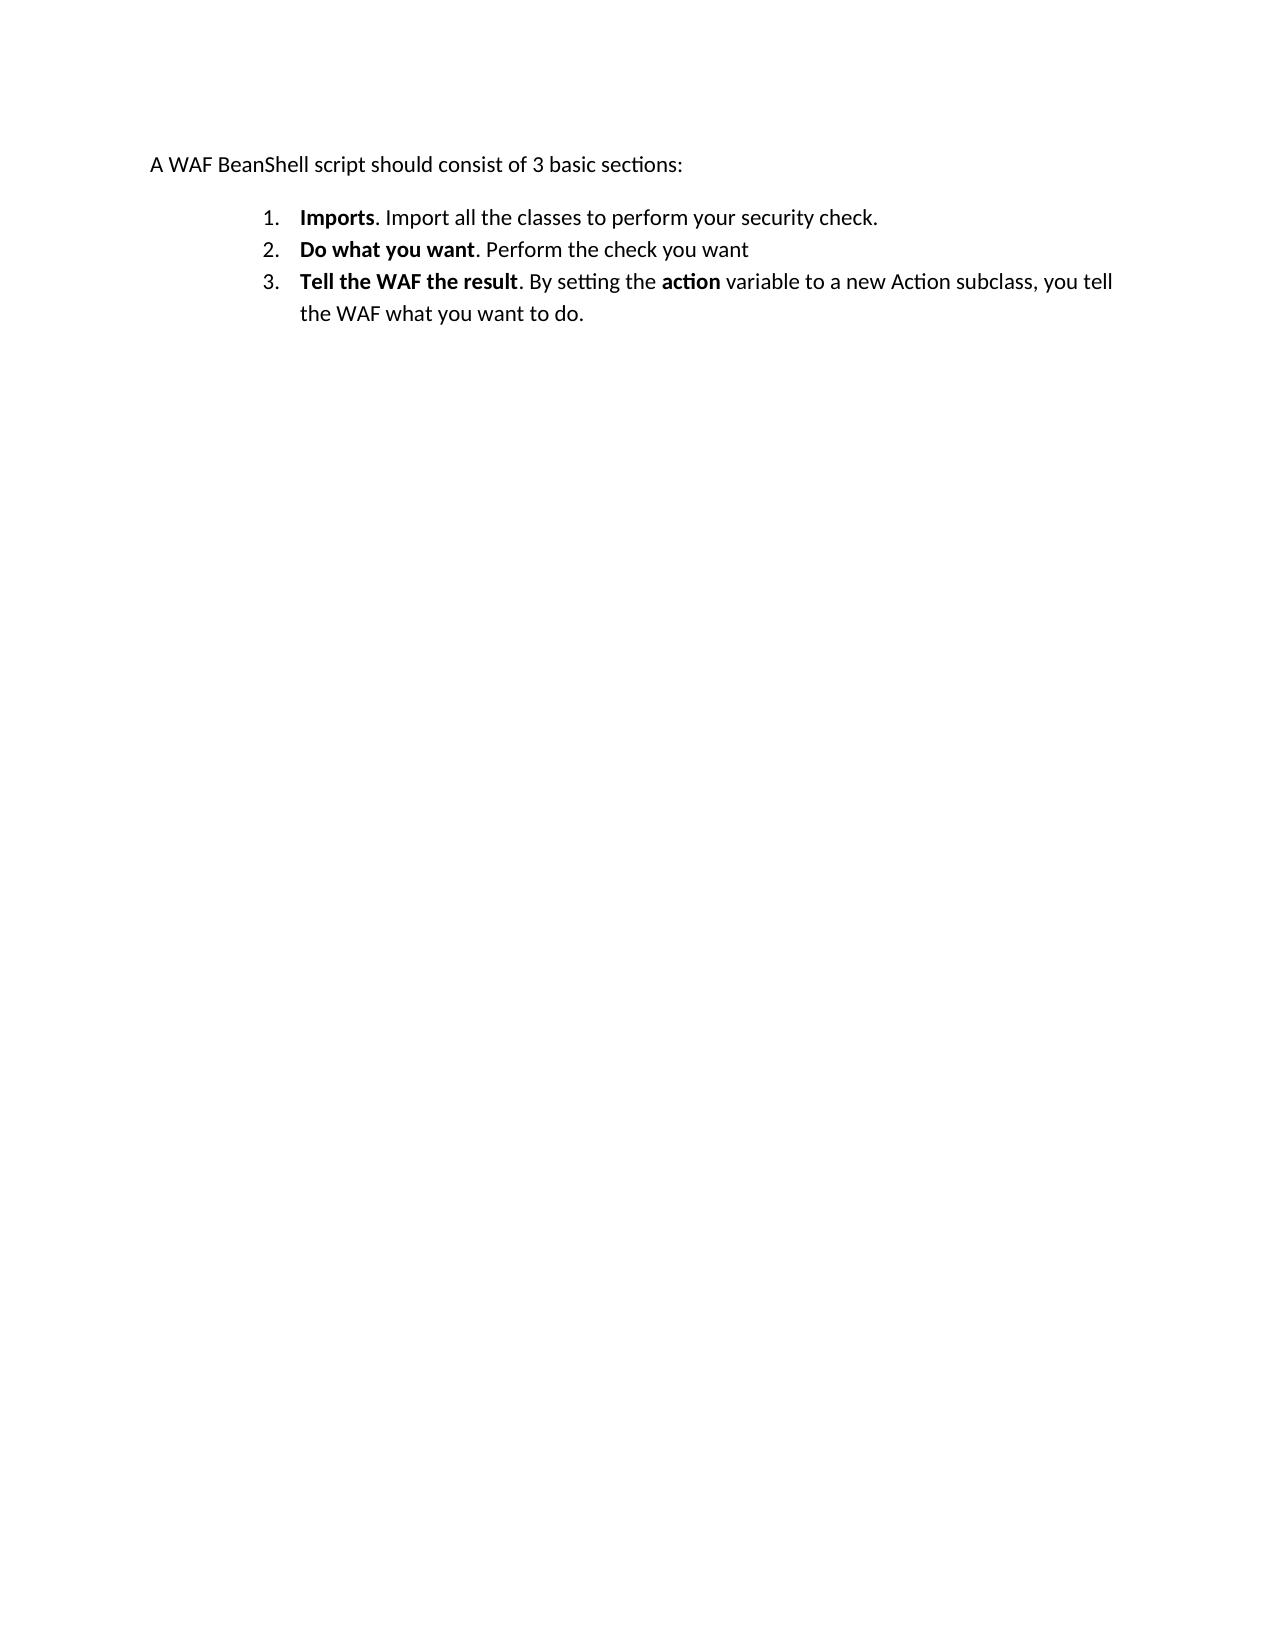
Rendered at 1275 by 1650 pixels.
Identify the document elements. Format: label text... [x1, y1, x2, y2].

text A WAF BeanShell script should consist of 3 basic sections: [150, 150, 1125, 178]
list Tell the WAF the result. By setting the action variable to a new Action subclass, you tell the WAF what you want to do. [262, 267, 1125, 328]
list Do what you want. Perform the check you want [262, 235, 1125, 263]
list Imports. Import all the classes to perform your security check. [262, 203, 1125, 231]
